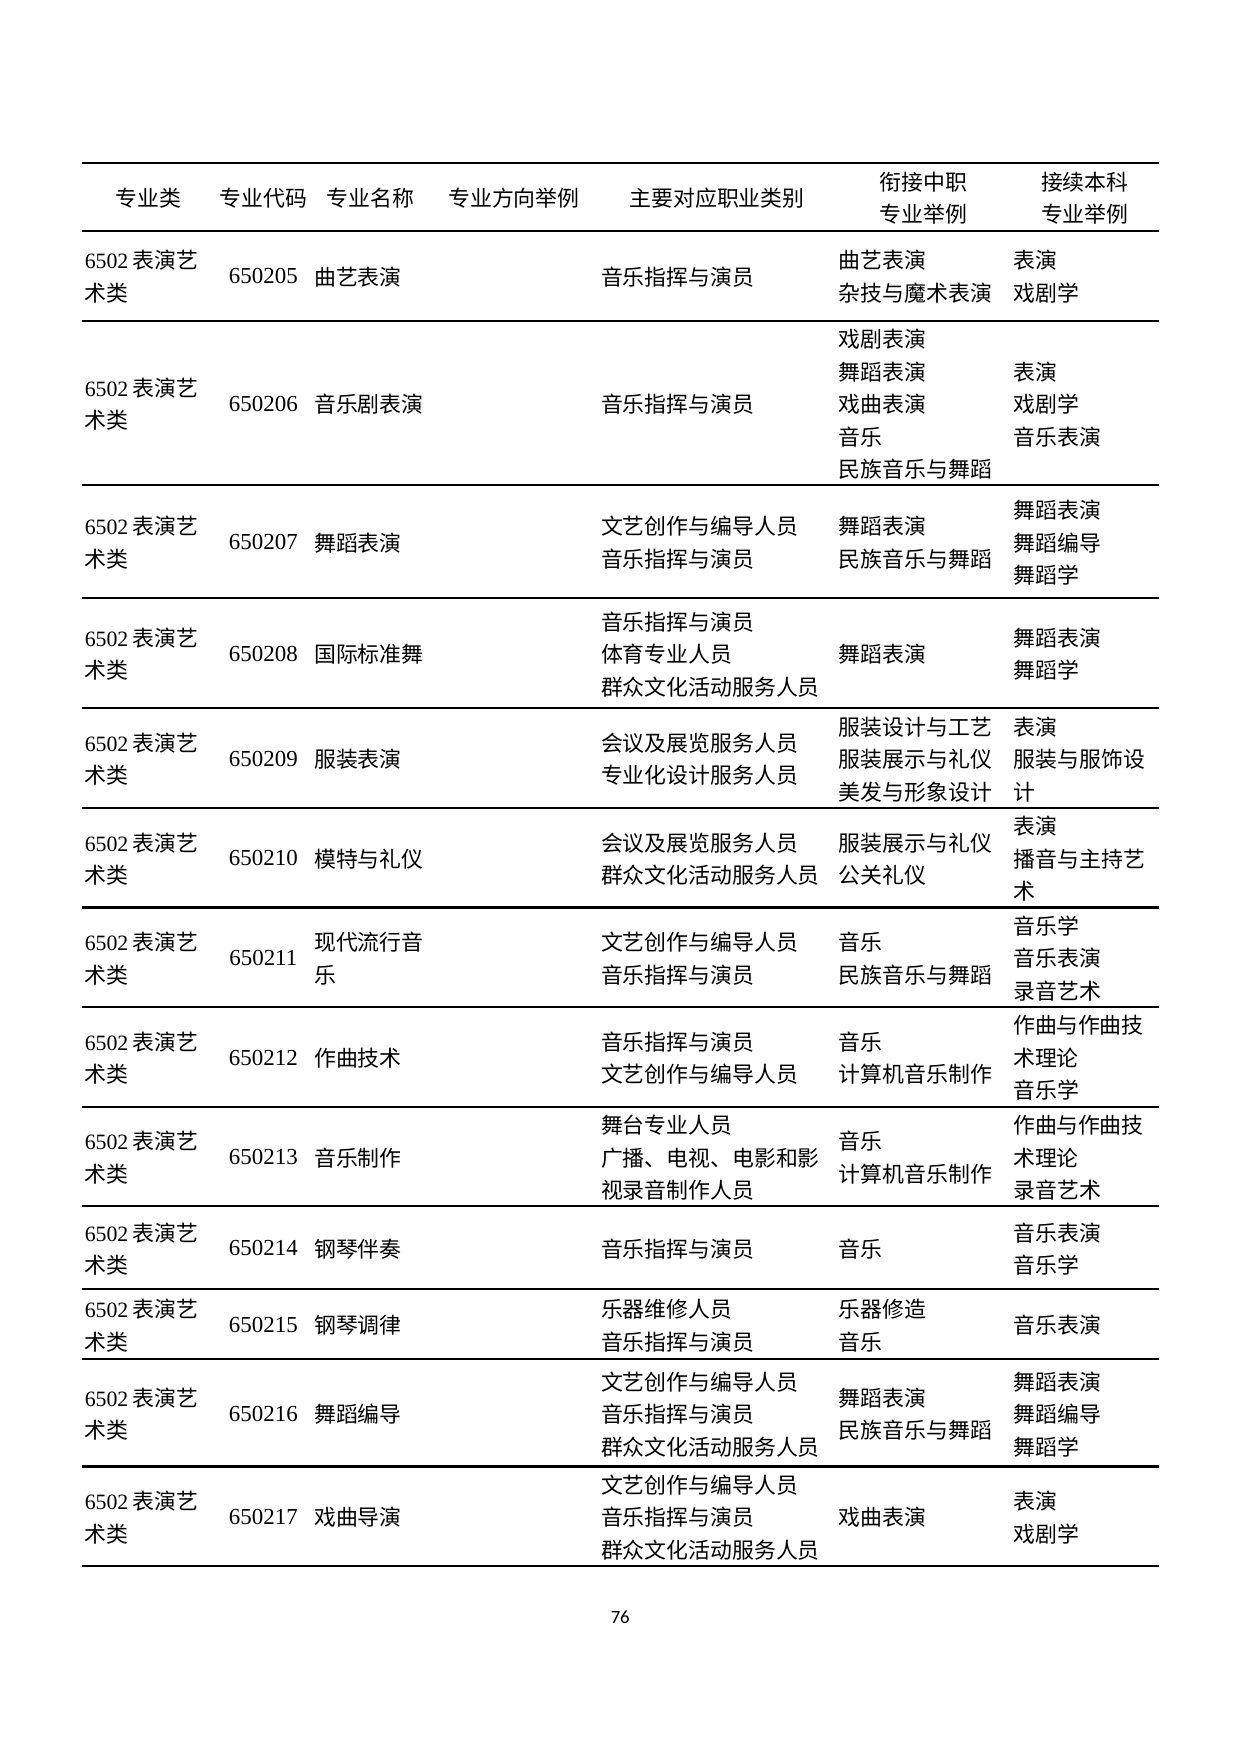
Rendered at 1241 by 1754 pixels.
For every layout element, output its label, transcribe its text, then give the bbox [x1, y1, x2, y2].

table_header 专业名称 [311, 164, 429, 229]
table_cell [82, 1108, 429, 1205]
table_header 专业代码 [215, 164, 311, 229]
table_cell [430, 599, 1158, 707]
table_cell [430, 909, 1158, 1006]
table_header 主要对应职业类别 [598, 164, 836, 229]
table_header 专业类 [82, 164, 215, 229]
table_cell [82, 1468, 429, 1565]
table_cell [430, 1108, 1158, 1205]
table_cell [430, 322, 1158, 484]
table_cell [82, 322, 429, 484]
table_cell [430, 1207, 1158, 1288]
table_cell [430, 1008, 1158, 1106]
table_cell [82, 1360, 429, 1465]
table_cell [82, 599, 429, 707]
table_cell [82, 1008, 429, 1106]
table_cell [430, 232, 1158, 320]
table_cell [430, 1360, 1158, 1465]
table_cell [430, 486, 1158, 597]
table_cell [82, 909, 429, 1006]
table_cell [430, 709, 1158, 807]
table_header 专业方向举例 [430, 164, 598, 229]
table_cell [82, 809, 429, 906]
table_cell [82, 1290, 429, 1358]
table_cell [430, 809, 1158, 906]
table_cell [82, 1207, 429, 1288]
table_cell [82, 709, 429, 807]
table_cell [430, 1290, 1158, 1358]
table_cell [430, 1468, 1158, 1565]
table_header 衔接中职 专业举例 [836, 164, 1011, 229]
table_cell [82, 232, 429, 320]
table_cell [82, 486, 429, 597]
table_header 接续本科 专业举例 [1011, 164, 1158, 229]
